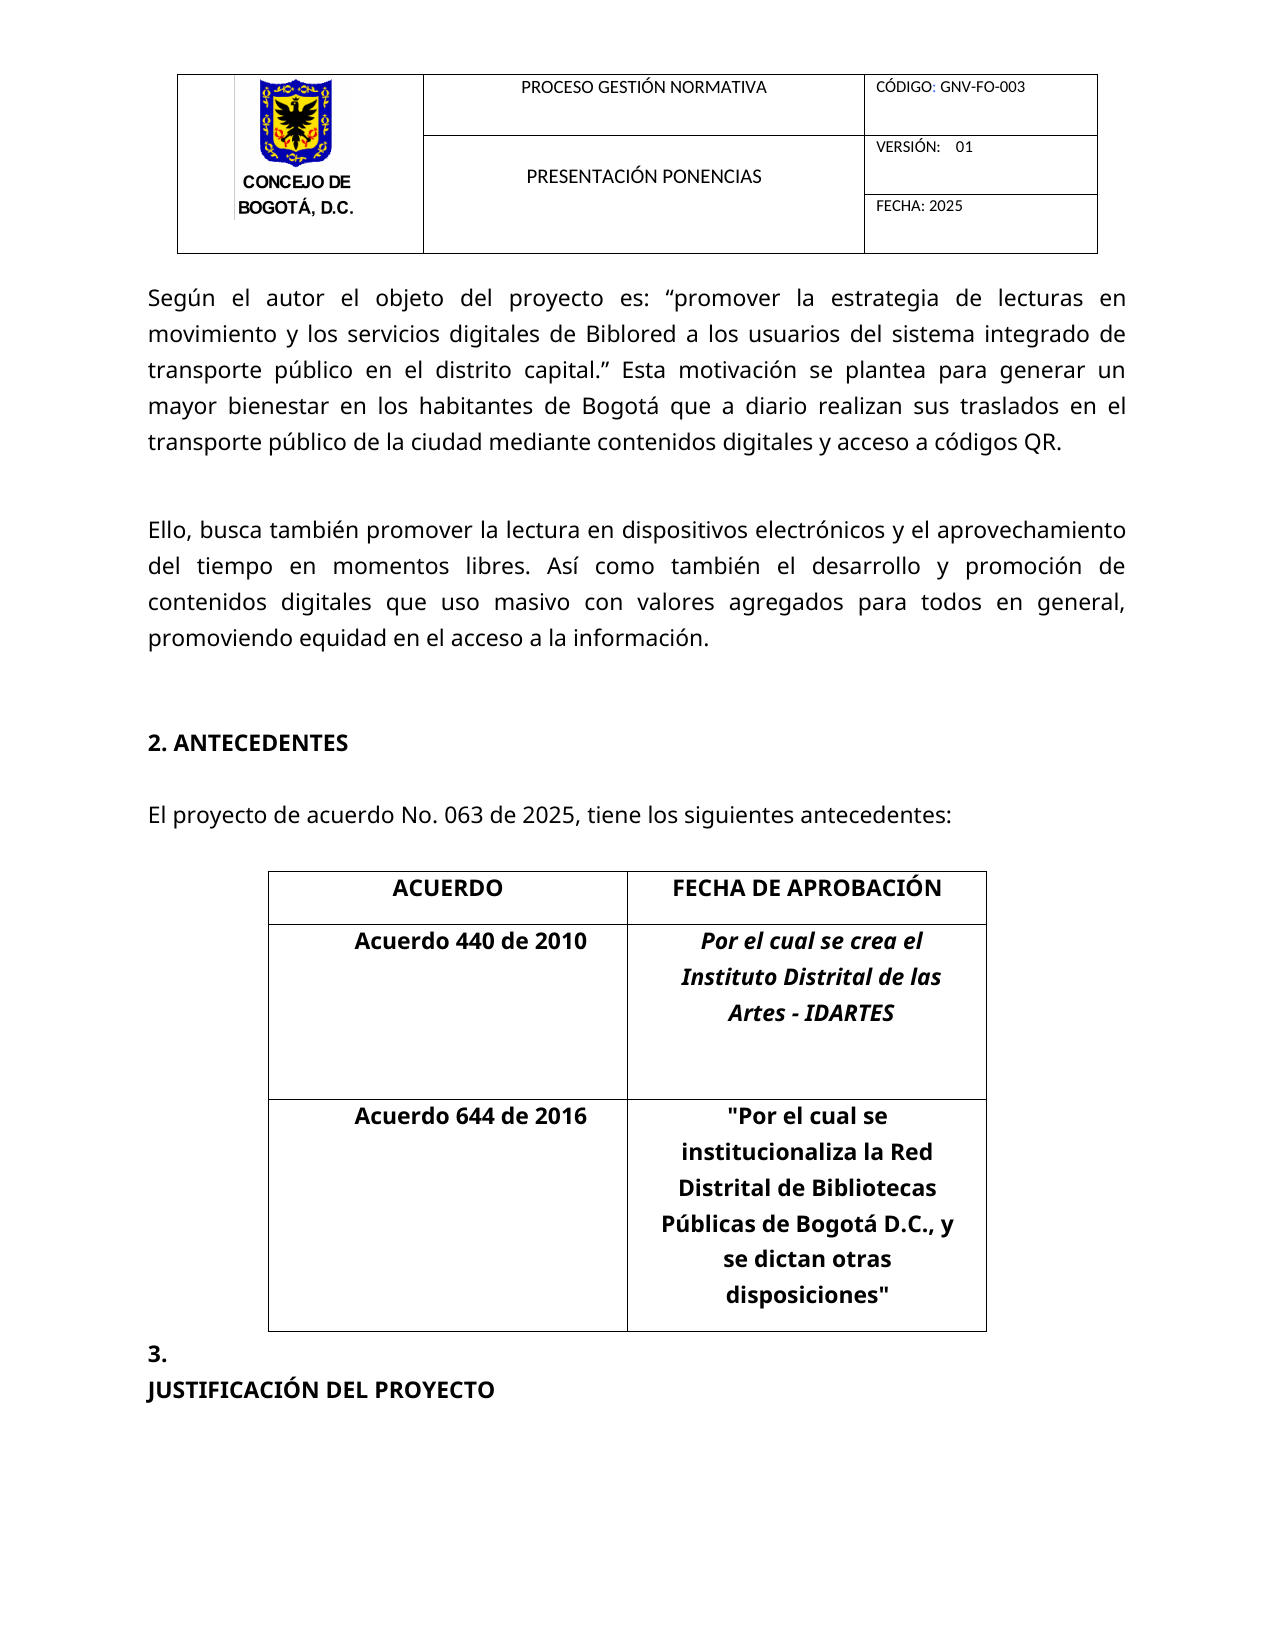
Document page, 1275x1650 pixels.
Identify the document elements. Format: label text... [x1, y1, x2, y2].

subtitle 2. ANTECEDENTES [148, 727, 1127, 759]
table_cell Acuerdo 440 de 2010 [269, 925, 627, 1099]
table_cell "Por el cual se institucionaliza la Red Distrital de Bibliotecas Públicas de Bogotá D.C., y se dictan otras disposiciones" [628, 1100, 986, 1331]
table_cell Acuerdo 644 de 2016 [269, 1100, 627, 1331]
text El proyecto de acuerdo No. 063 de 2025, tiene los siguientes antecedentes: [148, 799, 1127, 831]
picture [233, 75, 357, 220]
table_cell Por el cual se crea el Instituto Distrital de las Artes - IDARTES [628, 925, 986, 1099]
table_header FECHA DE APROBACIÓN [628, 872, 986, 924]
text Según el autor el objeto del proyecto es: “promover la estrategia de lecturas en movimiento y los servicios digitales de Biblored a los usuarios del sistema integrado de transporte público en el distrito capital.” Esta motivación se plantea para generar un mayor bienestar en los habitantes de Bogotá que a diario realizan sus traslados en el transporte público de la ciudad mediante contenidos digitales y acceso a códigos QR. [148, 282, 1127, 457]
text Ello, busca también promover la lectura en dispositivos electrónicos y el aprovechamiento del tiempo en momentos libres. Así como también el desarrollo y promoción de contenidos digitales que uso masivo con valores agregados para todos en general, promoviendo equidad en el acceso a la información. [148, 514, 1127, 653]
subtitle 3. JUSTIFICACIÓN DEL PROYECTO [148, 1338, 1127, 1406]
table_header ACUERDO [269, 872, 627, 924]
